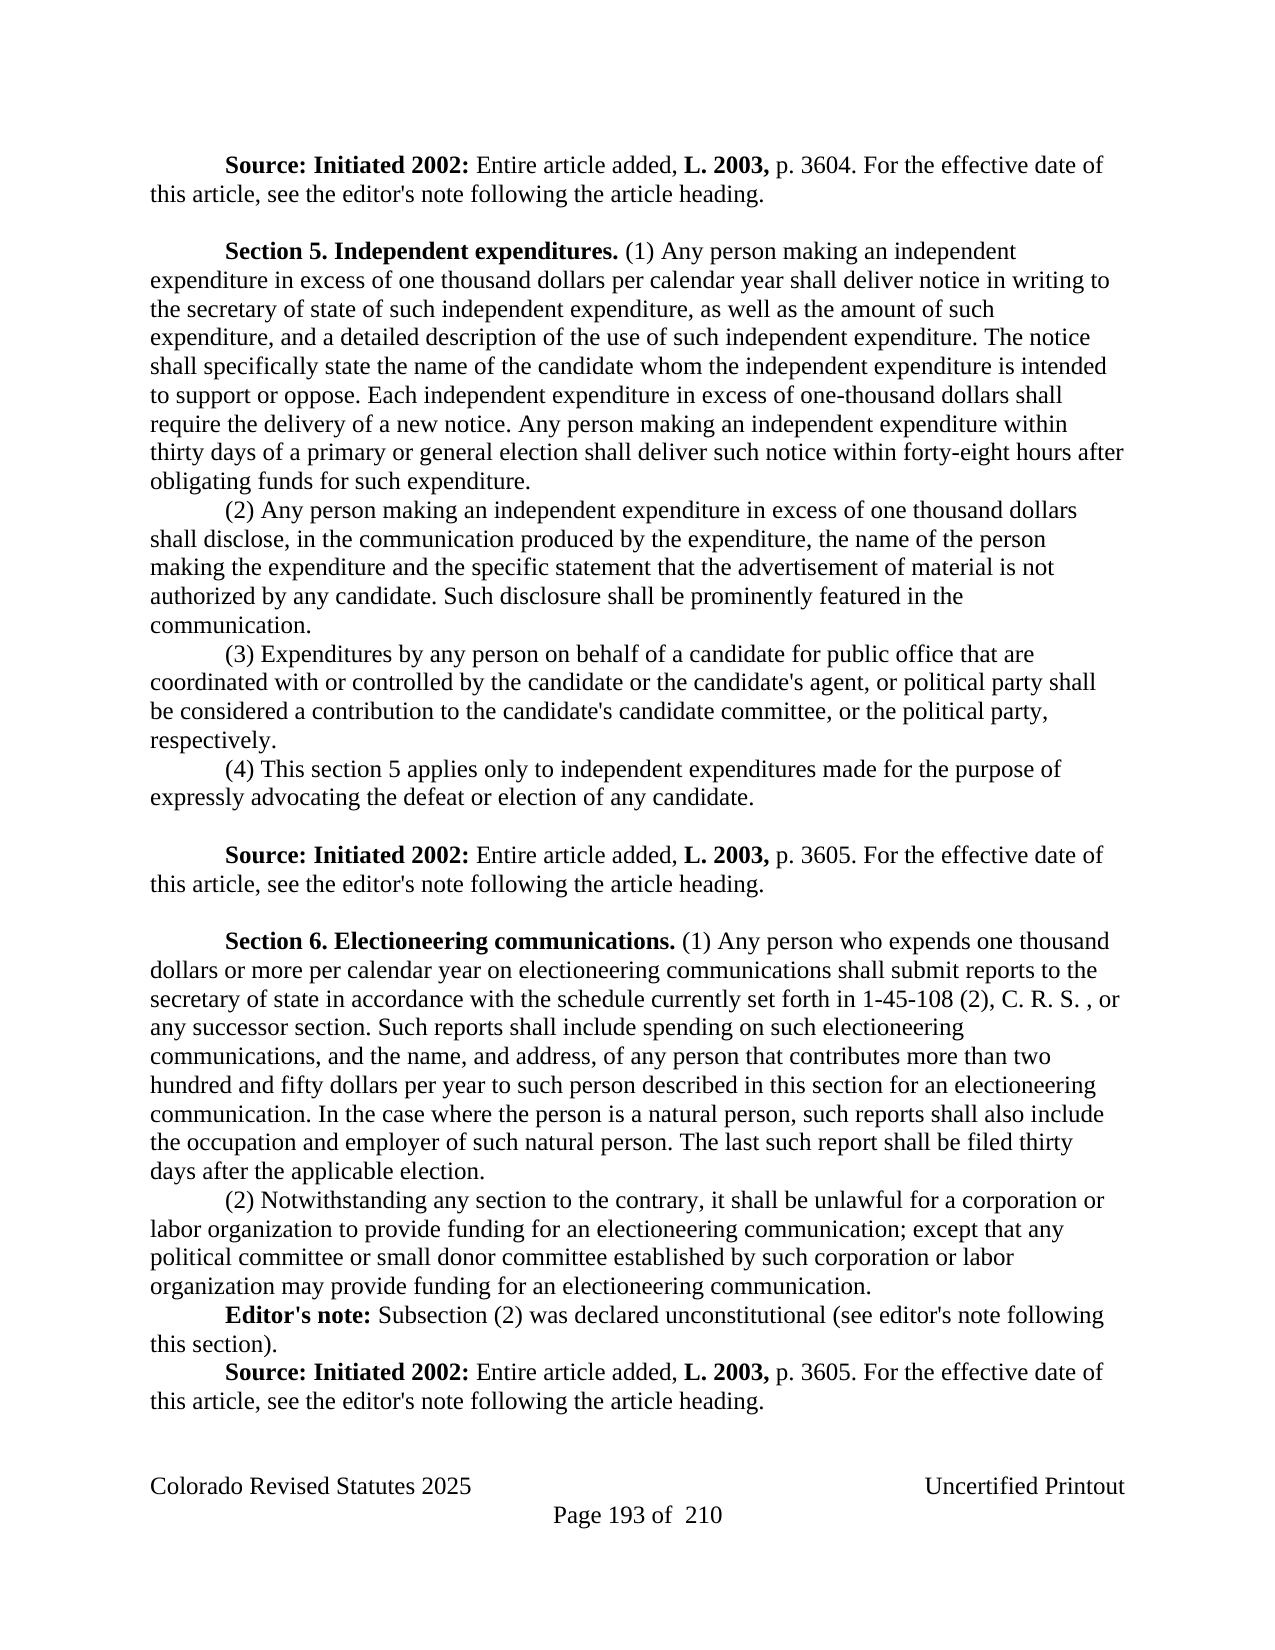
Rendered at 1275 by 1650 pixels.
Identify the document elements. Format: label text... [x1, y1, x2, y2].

text (3) Expenditures by any person on behalf of a candidate for public office that are coordinated with or controlled by the candidate or the candidate's agent, or political party shall be considered a contribution to the candidate's candidate committee, or the political party, respectively. [150, 639, 1125, 754]
text Source: Initiated 2002: Entire article added, L. 2003, p. 3605. For the effective date of this article, see the editor's note following the article heading. [150, 1357, 1125, 1415]
text (2) Any person making an independent expenditure in excess of one thousand dollars shall disclose, in the communication produced by the expenditure, the name of the person making the expenditure and the specific statement that the advertisement of material is not authorized by any candidate. Such disclosure shall be prominently featured in the communication. [150, 495, 1125, 639]
text (4) This section 5 applies only to independent expenditures made for the purpose of expressly advocating the defeat or election of any candidate. [150, 754, 1125, 811]
text Section 6. Electioneering communications. (1) Any person who expends one thousand dollars or more per calendar year on electioneering communications shall submit reports to the secretary of state in accordance with the schedule currently set forth in 1-45-108 (2), C. R. S. , or any successor section. Such reports shall include spending on such electioneering communications, and the name, and address, of any person that contributes more than two hundred and fifty dollars per year to such person described in this section for an electioneering communication. In the case where the person is a natural person, such reports shall also include the occupation and employer of such natural person. The last such report shall be filed thirty days after the applicable election. [150, 926, 1125, 1185]
text Source: Initiated 2002: Entire article added, L. 2003, p. 3604. For the effective date of this article, see the editor's note following the article heading. [150, 150, 1125, 207]
text Editor's note: Subsection (2) was declared unconstitutional (see editor's note following this section). [150, 1300, 1125, 1357]
text Source: Initiated 2002: Entire article added, L. 2003, p. 3605. For the effective date of this article, see the editor's note following the article heading. [150, 840, 1125, 897]
text (2) Notwithstanding any section to the contrary, it shall be unlawful for a corporation or labor organization to provide funding for an electioneering communication; except that any political committee or small donor committee established by such corporation or labor organization may provide funding for an electioneering communication. [150, 1185, 1125, 1300]
text Section 5. Independent expenditures. (1) Any person making an independent expenditure in excess of one thousand dollars per calendar year shall deliver notice in writing to the secretary of state of such independent expenditure, as well as the amount of such expenditure, and a detailed description of the use of such independent expenditure. The notice shall specifically state the name of the candidate whom the independent expenditure is intended to support or oppose. Each independent expenditure in excess of one-thousand dollars shall require the delivery of a new notice. Any person making an independent expenditure within thirty days of a primary or general election shall deliver such notice within forty-eight hours after obligating funds for such expenditure. [150, 236, 1125, 495]
